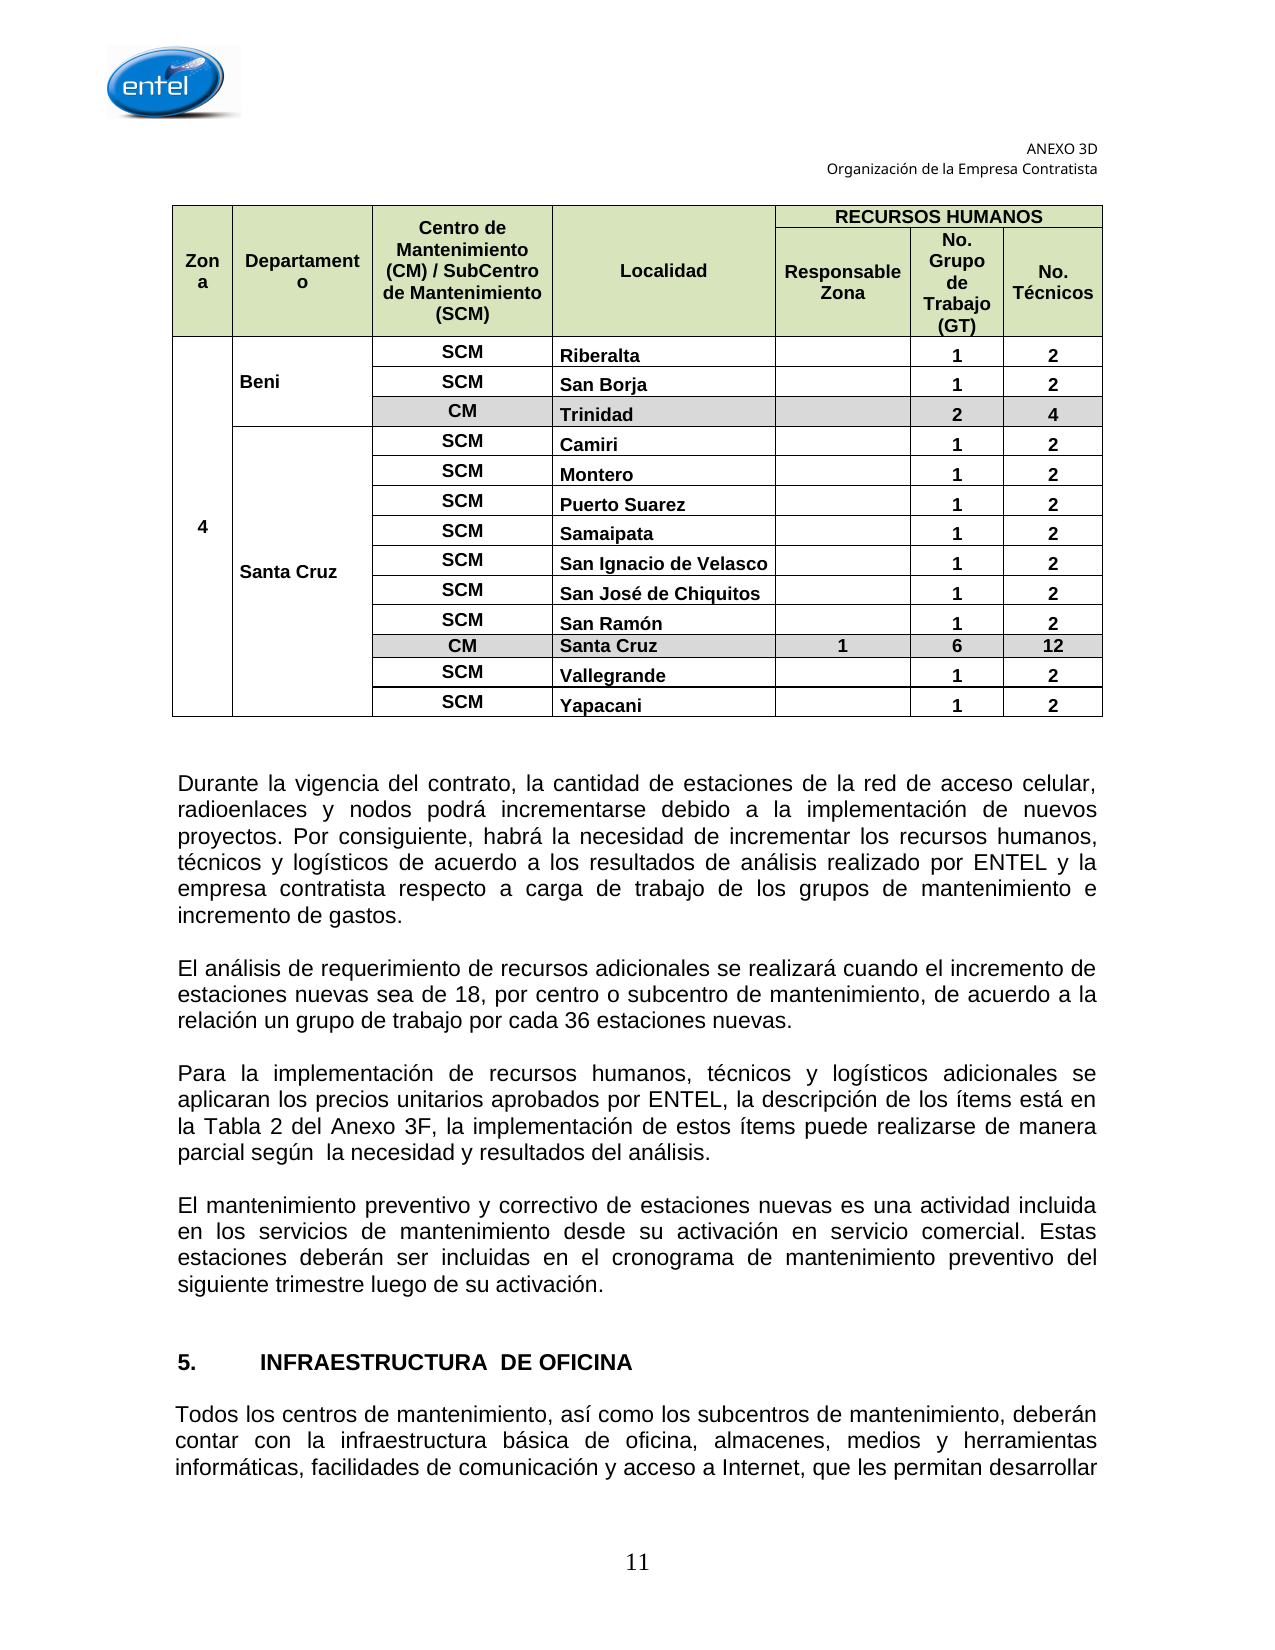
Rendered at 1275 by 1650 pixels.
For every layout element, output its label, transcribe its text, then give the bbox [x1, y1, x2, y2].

table_cell [776, 427, 910, 455]
table_cell 1 [911, 427, 1003, 455]
table_cell SCM [373, 658, 552, 686]
table_cell Riberalta [553, 337, 775, 366]
table_cell SCM [373, 605, 552, 634]
table_cell SCM [373, 456, 552, 485]
table_cell SCM [373, 367, 552, 396]
table_cell 4 [173, 337, 232, 716]
table_cell 1 [911, 576, 1003, 604]
table_cell 1 [911, 337, 1003, 366]
table_cell 1 [911, 486, 1003, 515]
table_cell 2 [1004, 367, 1102, 396]
table_cell 1 [911, 688, 1003, 716]
table_cell 2 [911, 397, 1003, 426]
table_cell [776, 456, 910, 485]
table_cell Trinidad [553, 397, 775, 426]
table_cell 1 [911, 546, 1003, 574]
table_cell No. Grupo de Trabajo (GT) [911, 228, 1003, 336]
table_cell 2 [1004, 337, 1102, 366]
table_cell [776, 367, 910, 396]
table_cell 2 [1004, 456, 1102, 485]
table_cell San Ignacio de Velasco [553, 546, 775, 574]
table_cell CM [373, 397, 552, 426]
table_cell SCM [373, 546, 552, 574]
table_cell 1 [911, 605, 1003, 634]
subtitle Infraestructura de oficina [177, 1348, 1098, 1375]
table_header Zona [173, 206, 232, 336]
table_cell 2 [1004, 605, 1102, 634]
table_cell 2 [1004, 576, 1102, 604]
table_cell Vallegrande [553, 658, 775, 686]
table_cell 1 [911, 516, 1003, 545]
text Durante la vigencia del contrato, la cantidad de estaciones de la red de acceso celular, radioenlaces y nodos podrá incrementarse debido a la implementación de nuevos proyectos. Por consiguiente, habrá la necesidad de incrementar los recursos humanos, técnicos y logísticos de acuerdo a los resultados de análisis realizado por ENTEL y la empresa contratista respecto a carga de trabajo de los grupos de mantenimiento e incremento de gastos. [177, 770, 1098, 928]
table_header Localidad [553, 206, 775, 336]
table_cell SCM [373, 576, 552, 604]
table_cell [776, 658, 910, 686]
table_cell [776, 337, 910, 366]
table_cell 2 [1004, 516, 1102, 545]
table_cell 6 [911, 635, 1003, 657]
table_cell Montero [553, 456, 775, 485]
table_cell 1 [776, 635, 910, 657]
table_cell [776, 688, 910, 716]
text El mantenimiento preventivo y correctivo de estaciones nuevas es una actividad incluida en los servicios de mantenimiento desde su activación en servicio comercial. Estas estaciones deberán ser incluidas en el cronograma de mantenimiento preventivo del siguiente trimestre luego de su activación. [177, 1192, 1098, 1297]
table_cell 4 [1004, 397, 1102, 426]
table_cell [776, 516, 910, 545]
table_cell Yapacani [553, 688, 775, 716]
table_cell 2 [1004, 688, 1102, 716]
table_cell [776, 605, 910, 634]
table_cell San Borja [553, 367, 775, 396]
table_cell SCM [373, 427, 552, 455]
table_cell 1 [911, 367, 1003, 396]
table_cell SCM [373, 688, 552, 716]
table_cell No. Técnicos [1004, 228, 1102, 336]
table_cell San Ramón [553, 605, 775, 634]
table_cell 2 [1004, 658, 1102, 686]
table_cell Santa Cruz [233, 427, 372, 716]
text El análisis de requerimiento de recursos adicionales se realizará cuando el incremento de estaciones nuevas sea de 18, por centro o subcentro de mantenimiento, de acuerdo a la relación un grupo de trabajo por cada 36 estaciones nuevas. [177, 954, 1098, 1033]
table_cell 1 [911, 456, 1003, 485]
table_cell 2 [1004, 427, 1102, 455]
picture [106, 45, 242, 119]
table_header RECURSOS HUMANOS [776, 206, 1102, 227]
table_header Centro de Mantenimiento (CM) / SubCentro de Mantenimiento (SCM) [373, 206, 552, 336]
table_cell 2 [1004, 486, 1102, 515]
table_cell SCM [373, 516, 552, 545]
table_cell [776, 397, 910, 426]
table_cell SCM [373, 337, 552, 366]
table_cell SCM [373, 486, 552, 515]
table_cell Puerto Suarez [553, 486, 775, 515]
table_cell 2 [1004, 546, 1102, 574]
table_header Departamento [233, 206, 372, 336]
table_cell Camiri [553, 427, 775, 455]
table_cell Responsable Zona [776, 228, 910, 336]
table_cell San José de Chiquitos [553, 576, 775, 604]
table_cell [776, 546, 910, 574]
table_cell Santa Cruz [553, 635, 775, 657]
table_cell 1 [911, 658, 1003, 686]
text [175, 1401, 1098, 1480]
table_cell [776, 486, 910, 515]
table_cell 12 [1004, 635, 1102, 657]
table_cell CM [373, 635, 552, 657]
text Para la implementación de recursos humanos, técnicos y logísticos adicionales se aplicaran los precios unitarios aprobados por ENTEL, la descripción de los ítems está en la Tabla 2 del Anexo 3F, la implementación de estos ítems puede realizarse de manera parcial según la necesidad y resultados del análisis. [177, 1060, 1098, 1165]
table_cell [776, 576, 910, 604]
table_cell Samaipata [553, 516, 775, 545]
table_cell Beni [233, 337, 372, 426]
